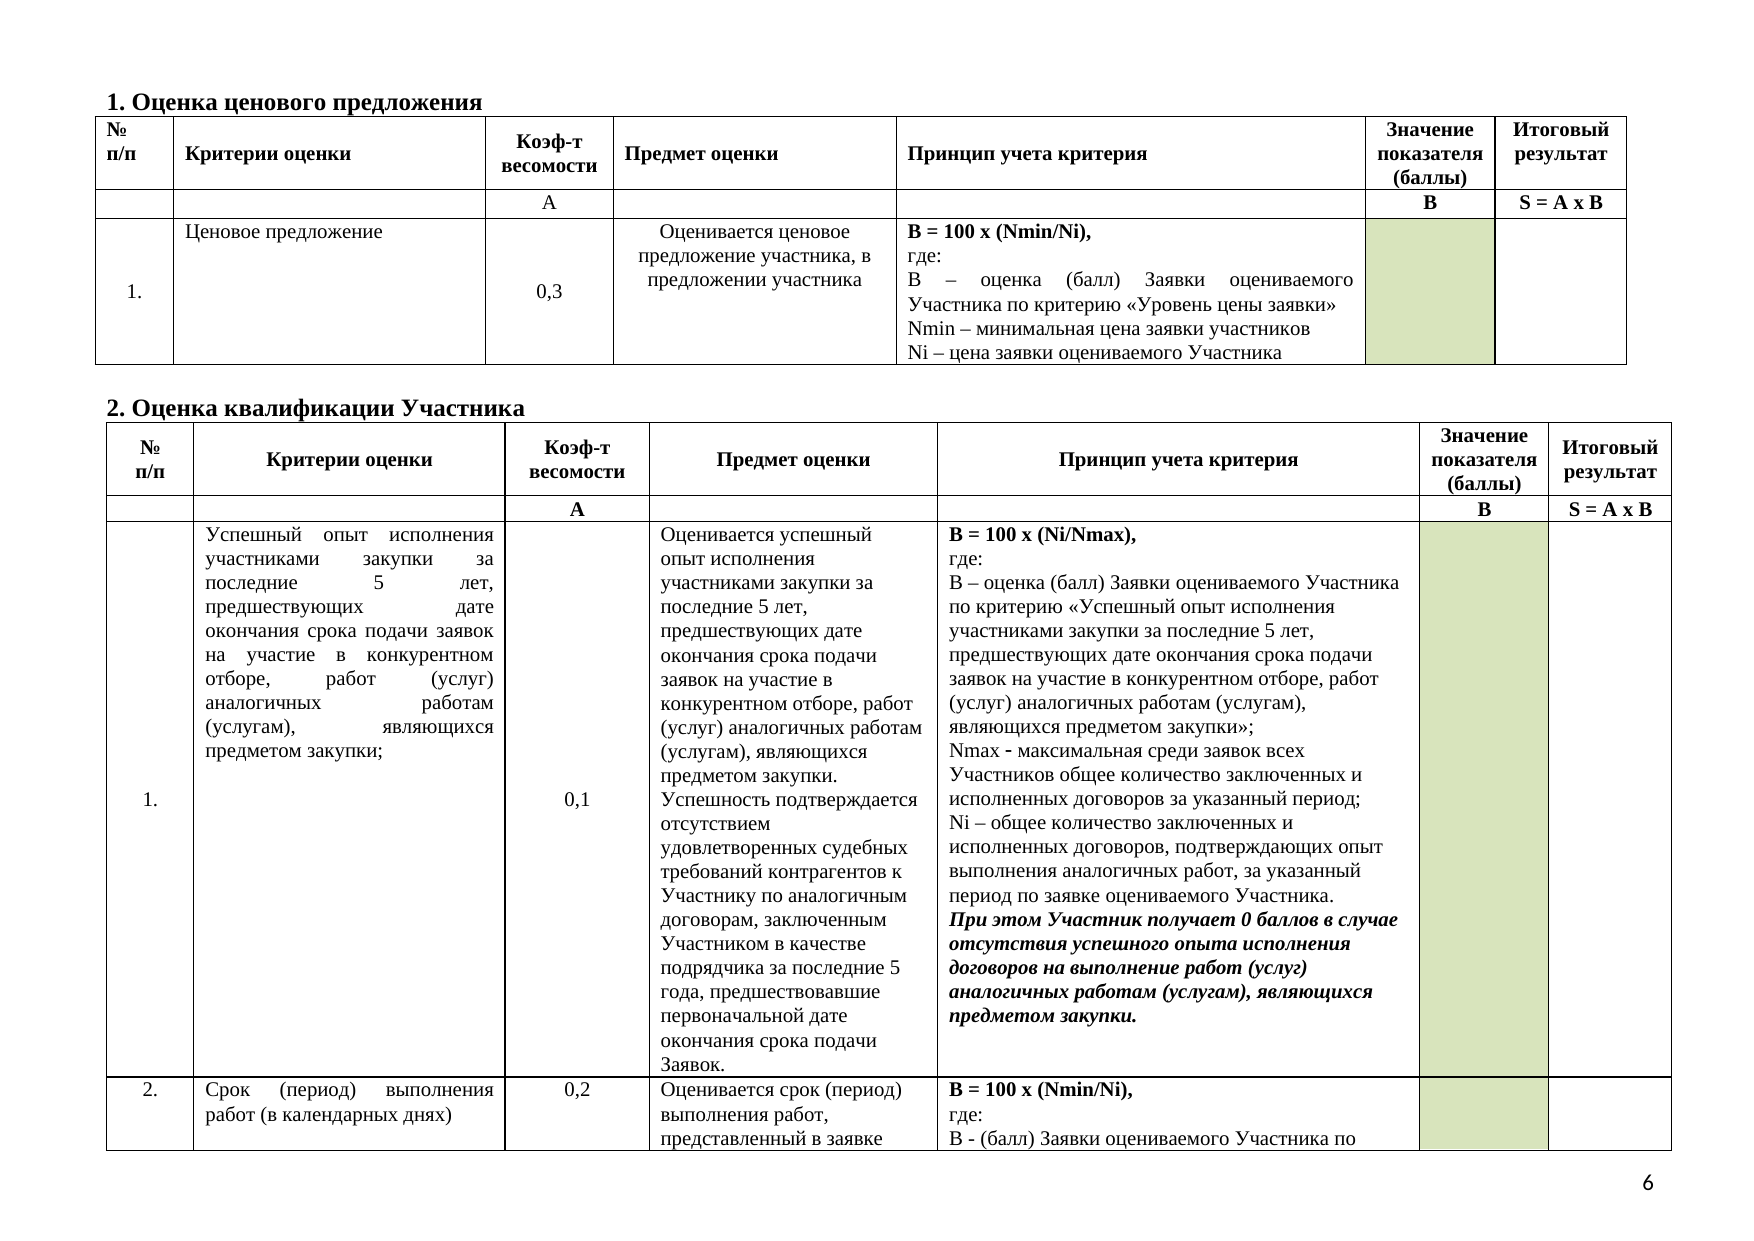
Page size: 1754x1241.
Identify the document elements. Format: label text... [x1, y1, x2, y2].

table_cell [1549, 522, 1671, 1076]
table_cell S = А х В [1549, 496, 1671, 521]
table_header Коэф-т весомости [486, 117, 613, 189]
table_cell [96, 190, 173, 218]
text 2. Оценка квалификации Участника [106, 393, 1653, 422]
table_header Предмет оценки [650, 423, 937, 495]
table_cell А [506, 496, 649, 521]
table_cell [194, 1078, 504, 1149]
table_cell 0,2 [506, 1078, 649, 1149]
table_cell [1366, 219, 1494, 364]
table_cell В = 100 х (Nmin/Ni), где: B – оценка (балл) Заявки оцениваемого Участника по критерию «Уровень цены заявки» Nmin – минимальная цена заявки участников Ni – цена заявки оцениваемого Участника [897, 219, 1365, 364]
table_header Значение показателя (баллы) [1366, 117, 1494, 189]
table_cell Оценивается успешный опыт исполнения участниками закупки за последние 5 лет, предшествующих дате окончания срока подачи заявок на участие в конкурентном отборе, работ (услуг) аналогичных работам (услугам), являющихся предметом закупки. Успешность подтверждается отсутствием удовлетворенных судебных требований контрагентов к Участнику по аналогичным договорам, заключенным Участником в качестве подрядчика за последние 5 года, предшествовавшие первоначальной дате окончания срока подачи Заявок. [650, 522, 937, 1076]
table_header Итоговый результат [1549, 423, 1671, 495]
table_header № п/п [107, 423, 193, 495]
table_cell [614, 190, 896, 218]
table_cell [174, 190, 485, 218]
table_cell [1420, 1078, 1548, 1149]
table_header Предмет оценки [614, 117, 896, 189]
table_header № п/п [96, 117, 173, 189]
table_header Критерии оценки [174, 117, 485, 189]
table_cell В [1420, 496, 1548, 521]
table_cell 0,3 [486, 219, 613, 364]
table_cell В = 100 х (Ni/Nmax), где: В – оценка (балл) Заявки оцениваемого Участника по критерию «Успешный опыт исполнения участниками закупки за последние 5 лет, предшествующих дате окончания срока подачи заявок на участие в конкурентном отборе, работ (услуг) аналогичных работам (услугам), являющихся предметом закупки»; Nmax максимальная среди заявок всех Участников общее количество заключенных и исполненных договоров за указанный период; Ni – общее количество заключенных и исполненных договоров, подтверждающих опыт выполнения аналогичных работ, за указанный период по заявке оцениваемого Участника. При этом Участник получает 0 баллов в случае отсутствия успешного опыта исполнения договоров на выполнение работ (услуг) аналогичных работам (услугам), являющихся предметом закупки. [938, 522, 1419, 1076]
table_cell [1420, 522, 1548, 1076]
table_cell Оценивается ценовое предложение участника, в предложении участника [614, 219, 896, 364]
table_header Принцип учета критерия [897, 117, 1365, 189]
table_header Принцип учета критерия [938, 423, 1419, 495]
table_cell [938, 496, 1419, 521]
table_cell 1. [96, 219, 173, 364]
table_header Критерии оценки [194, 423, 504, 495]
table_cell [650, 496, 937, 521]
table_cell 1. [107, 522, 193, 1076]
table_cell В [1366, 190, 1494, 218]
table_header Итоговый результат [1496, 117, 1626, 189]
table_cell [1549, 1078, 1671, 1149]
table_header Значение показателя (баллы) [1420, 423, 1548, 495]
table_cell Успешный опыт исполнения участниками закупки за последние 5 лет, предшествующих дате окончания срока подачи заявок на участие в конкурентном отборе, работ (услуг) аналогичных работам (услугам), являющихся предметом закупки; [194, 522, 504, 1076]
table_cell Ценовое предложение [174, 219, 485, 364]
table_cell [1496, 219, 1626, 364]
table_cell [938, 1078, 1419, 1149]
table_cell [107, 496, 193, 521]
table_cell [194, 496, 504, 521]
table_cell S = А х В [1496, 190, 1626, 218]
table_cell А [486, 190, 613, 218]
table_header Коэф-т весомости [506, 423, 649, 495]
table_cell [650, 1078, 937, 1149]
text 1. Оценка ценового предложения [106, 87, 1653, 116]
table_cell 2. [107, 1078, 193, 1149]
table_cell 0,1 [506, 522, 649, 1076]
table_cell [897, 190, 1365, 218]
